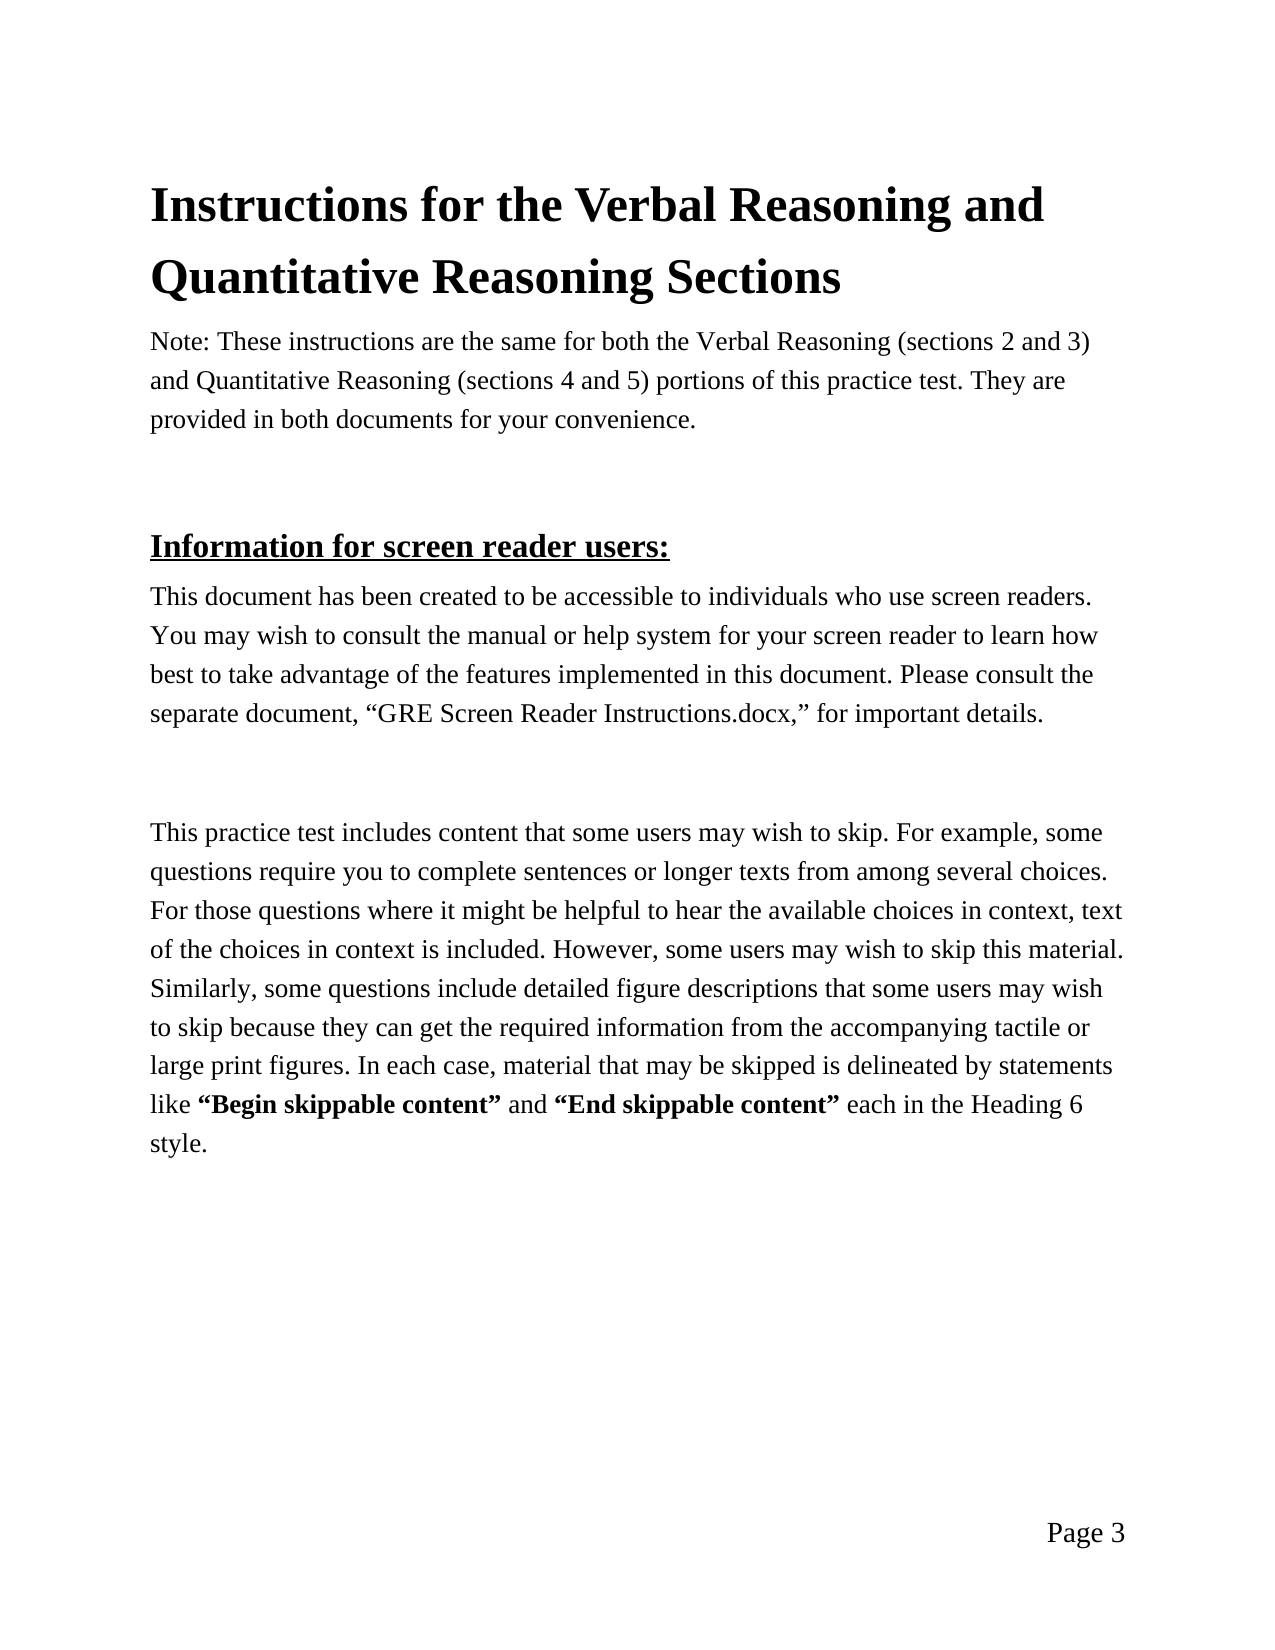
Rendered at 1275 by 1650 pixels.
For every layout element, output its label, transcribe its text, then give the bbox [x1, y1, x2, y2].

text Note: These instructions are the same for both the Verbal Reasoning (sections 2 and 3) and Quantitative Reasoning (sections 4 and 5) portions of this practice test. They are provided in both documents for your convenience. [150, 325, 1125, 434]
text This document has been created to be accessible to individuals who use screen readers. You may wish to consult the manual or help system for your screen reader to learn how best to take advantage of the features implemented in this document. Please consult the separate document, “G R E Screen Reader Instructions.docx,” for important details. [150, 580, 1125, 728]
subtitle Information for screen reader users: [150, 526, 1125, 564]
subtitle Instructions for the Verbal Reasoning and Quantitative Reasoning Sections [150, 175, 1125, 304]
text This practice test includes content that some users may wish to skip. For example, some questions require you to complete sentences or longer texts from among several choices. For those questions where it might be helpful to hear the available choices in context, text of the choices in context is included. However, some users may wish to skip this material. Similarly, some questions include detailed figure descriptions that some users may wish to skip because they can get the required information from the accompanying tactile or large print figures. In each case, material that may be skipped is delineated by statements like “Begin skippable content” and “End skippable content” each in the Heading 6 style. [150, 816, 1125, 1158]
